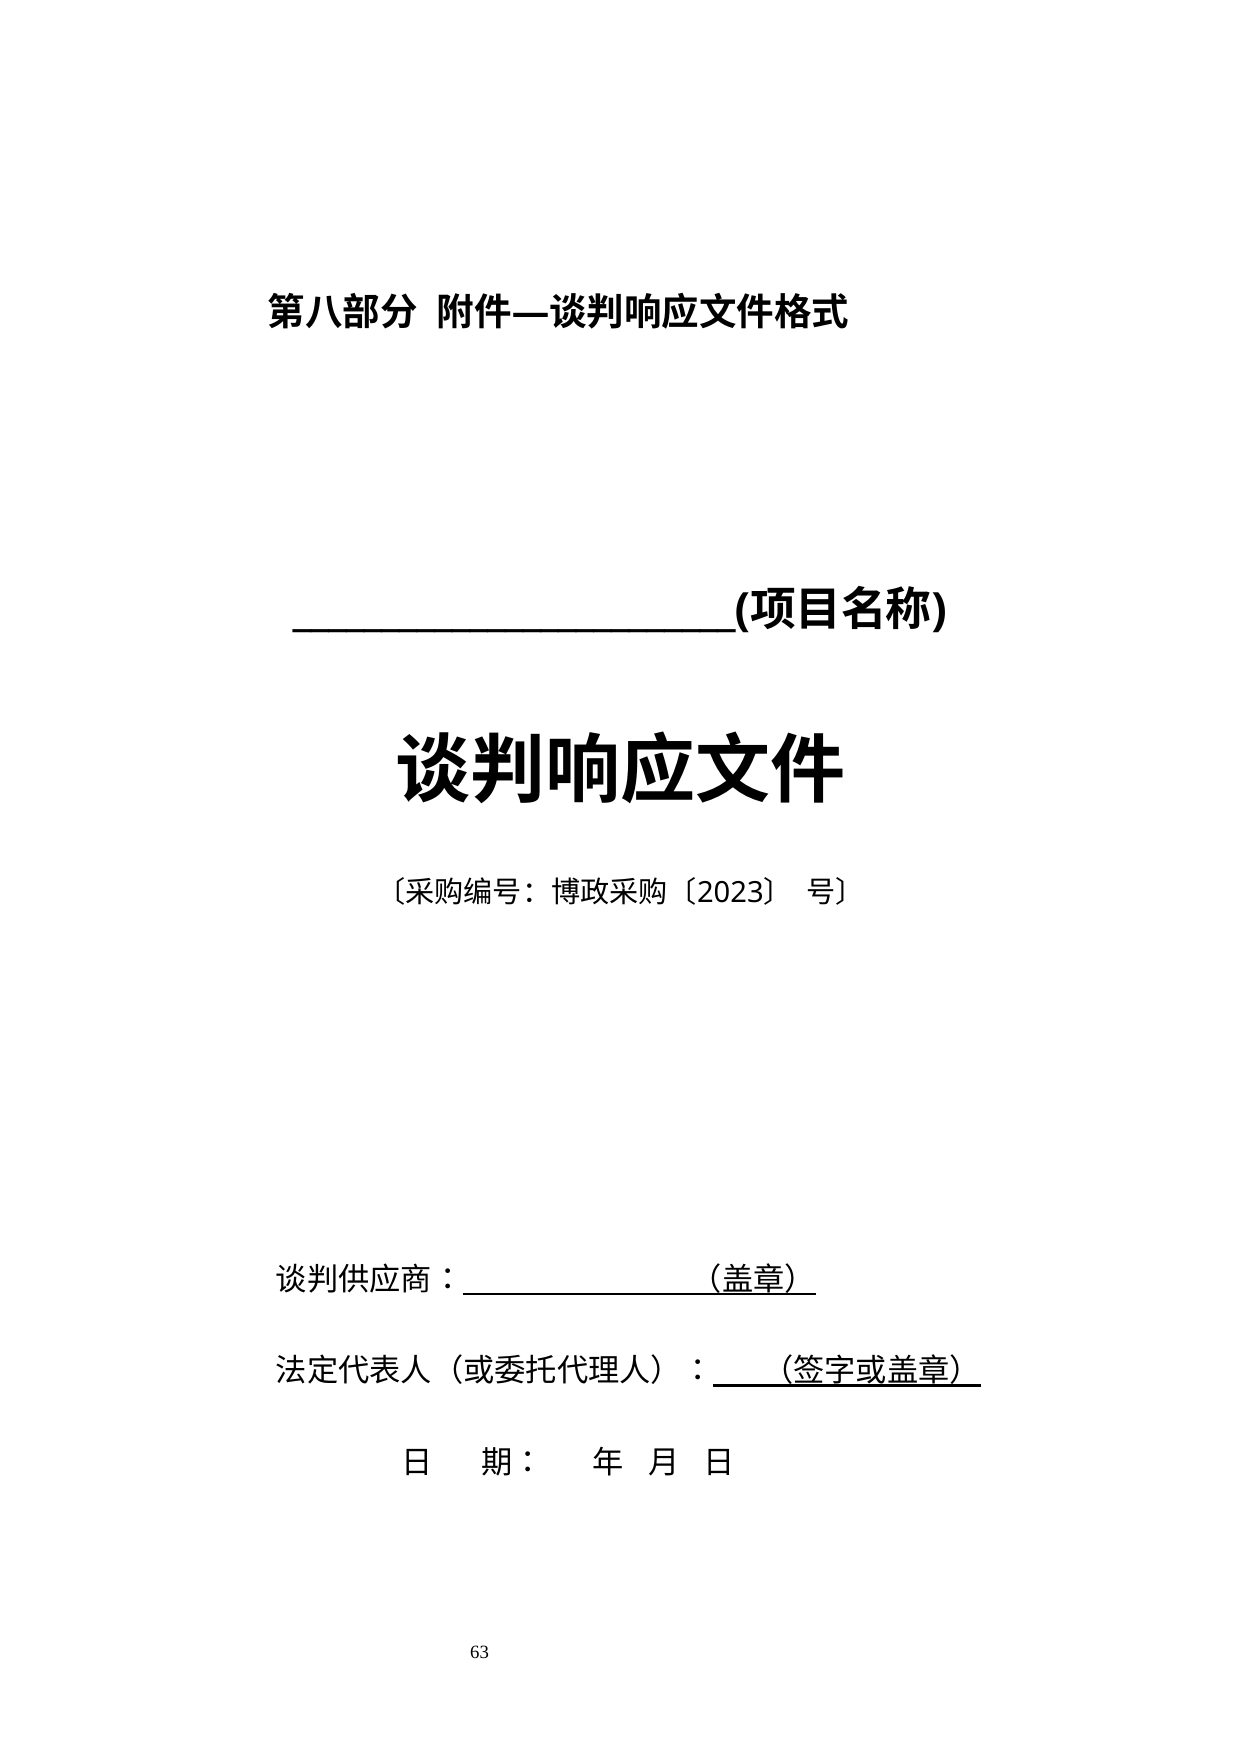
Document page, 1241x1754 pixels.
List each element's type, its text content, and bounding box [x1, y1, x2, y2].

text 〔采购编号：博政采购〔2023〕 号〕 [135, 869, 1105, 911]
text 谈判供应商： （盖章） [216, 1253, 1105, 1299]
text 法定代表人（或委托代理人）： （签字或盖章） [216, 1345, 1105, 1391]
text 第八部分 附件—谈判响应文件格式 [135, 289, 1105, 335]
text _________________________(项目名称) [135, 572, 1105, 639]
text 谈判响应文件 [135, 716, 1105, 818]
text 日 期： 年 月 日 [135, 1437, 1105, 1483]
